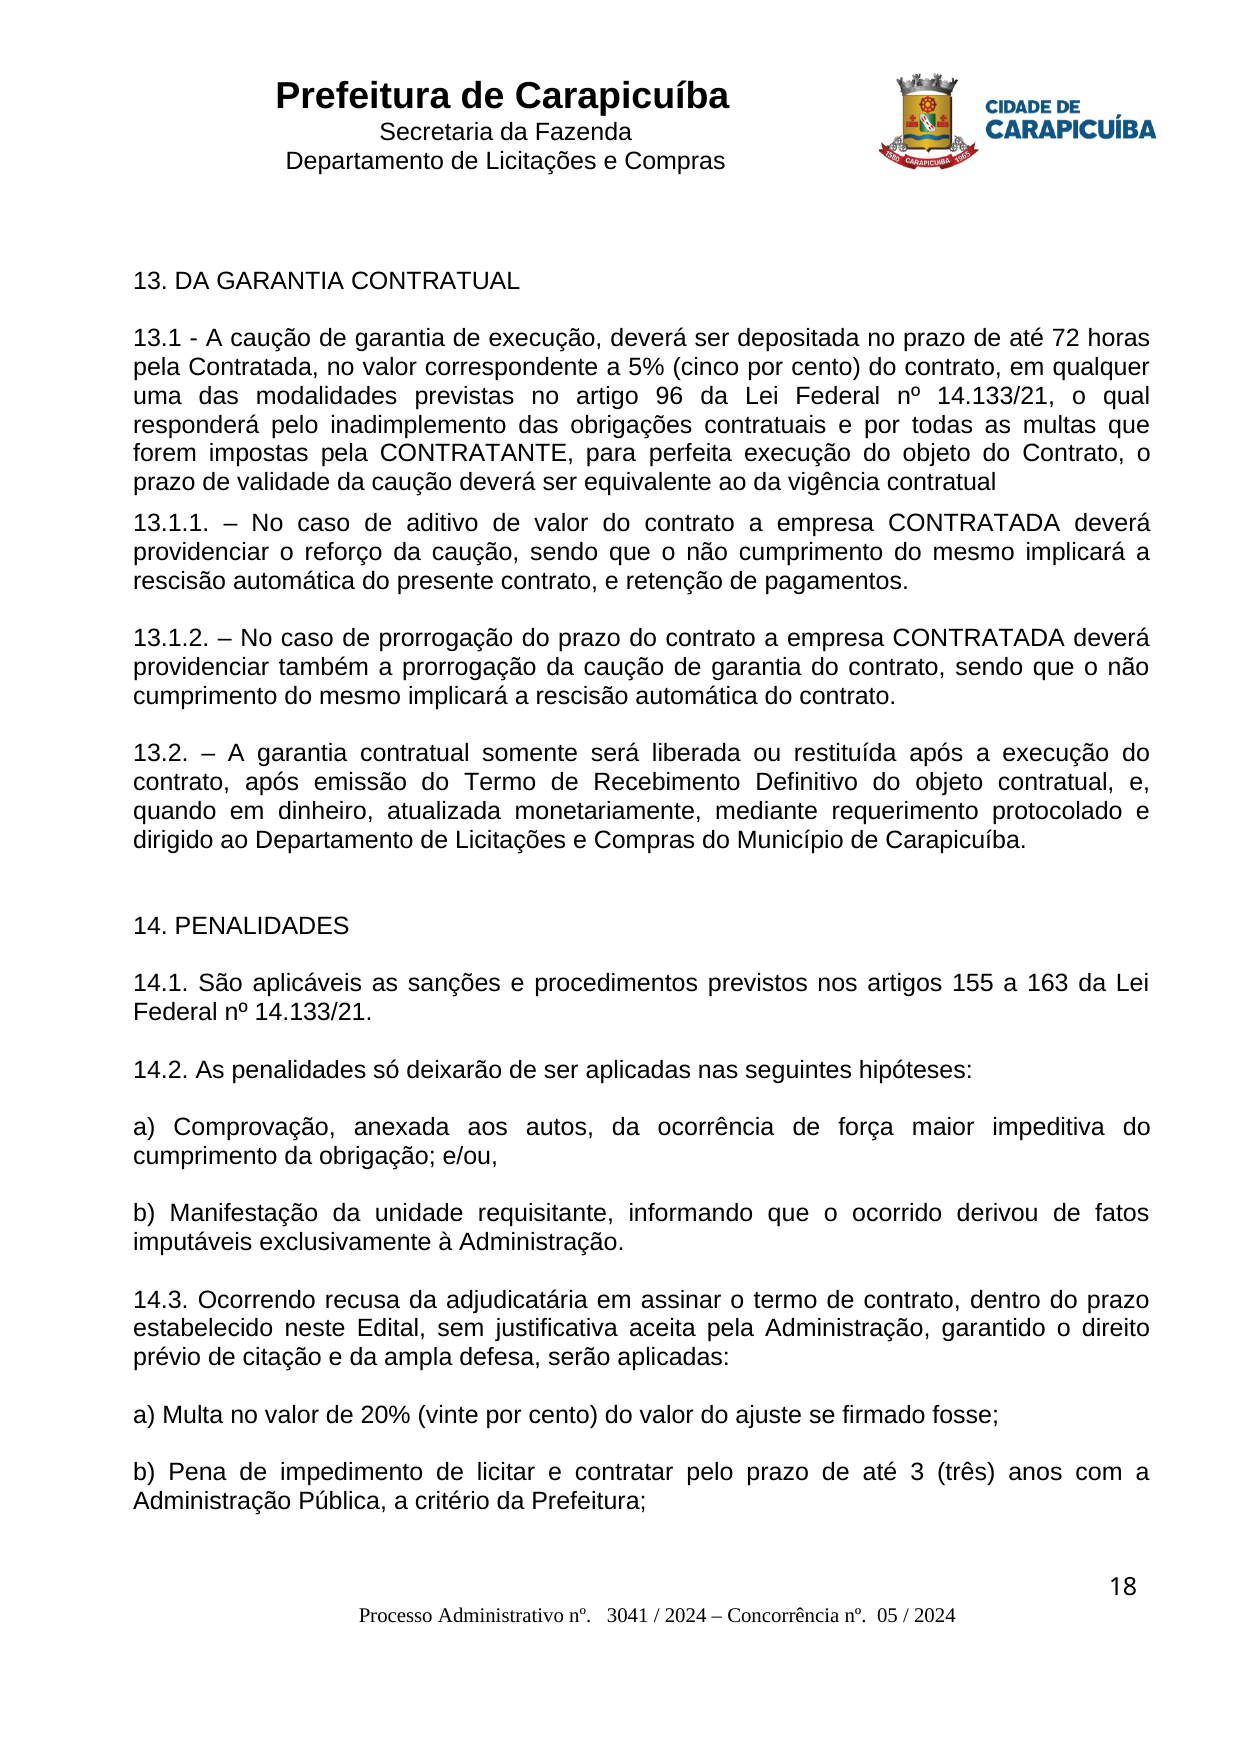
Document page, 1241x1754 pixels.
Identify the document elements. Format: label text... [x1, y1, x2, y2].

text b) Manifestação da unidade requisitante, informando que o ocorrido derivou de fatos imputáveis exclusivamente à Administração. [133, 1198, 1152, 1256]
text a) Comprovação, anexada aos autos, da ocorrência de força maior impeditiva do cumprimento da obrigação; e/ou, [133, 1112, 1152, 1170]
text 13.1.2. – No caso de prorrogação do prazo do contrato a empresa CONTRATADA deverá providenciar também a prorrogação da caução de garantia do contrato, sendo que o não cumprimento do mesmo implicará a rescisão automática do contrato. [133, 623, 1152, 710]
text 14.3. Ocorrendo recusa da adjudicatária em assinar o termo de contrato, dentro do prazo estabelecido neste Edital, sem justificativa aceita pela Administração, garantido o direito prévio de citação e da ampla defesa, serão aplicadas: [133, 1285, 1152, 1371]
text 13.2. – A garantia contratual somente será liberada ou restituída após a execução do contrato, após emissão do Termo de Recebimento Definitivo do objeto contratual, e, quando em dinheiro, atualizada monetariamente, mediante requerimento protocolado e dirigido ao Departamento de Licitações e Compras do Município de Carapicuíba. [133, 738, 1152, 853]
picture [877, 65, 1159, 172]
text 14.1. São aplicáveis as sanções e procedimentos previstos nos artigos 155 a 163 da Lei Federal nº 14.133/21. [133, 968, 1152, 1026]
text b) Pena de impedimento de licitar e contratar pelo prazo de até 3 (três) anos com a Administração Pública, a critério da Prefeitura; [133, 1457, 1152, 1515]
text 13.1 - A caução de garantia de execução, deverá ser depositada no prazo de até 72 horas pela Contratada, no valor correspondente a 5% (cinco por cento) do contrato, em qualquer uma das modalidades previstas no artigo 96 da Lei Federal nº 14.133/21, o qual responderá pelo inadimplemento das obrigações contratuais e por todas as multas que forem impostas pela CONTRATANTE, para perfeita execução do objeto do Contrato, o prazo de validade da caução deverá ser equivalente ao da vigência contratual [133, 323, 1152, 496]
text a) Multa no valor de 20% (vinte por cento) do valor do ajuste se firmado fosse; [133, 1400, 1152, 1428]
text 14. PENALIDADES [133, 911, 1152, 940]
text 13.1.1. – No caso de aditivo de valor do contrato a empresa CONTRATADA deverá providenciar o reforço da caução, sendo que o não cumprimento do mesmo implicará a rescisão automática do presente contrato, e retenção de pagamentos. [133, 508, 1152, 595]
text 13. DA GARANTIA CONTRATUAL [133, 266, 1152, 295]
text 14.2. As penalidades só deixarão de ser aplicadas nas seguintes hipóteses: [133, 1055, 1152, 1083]
